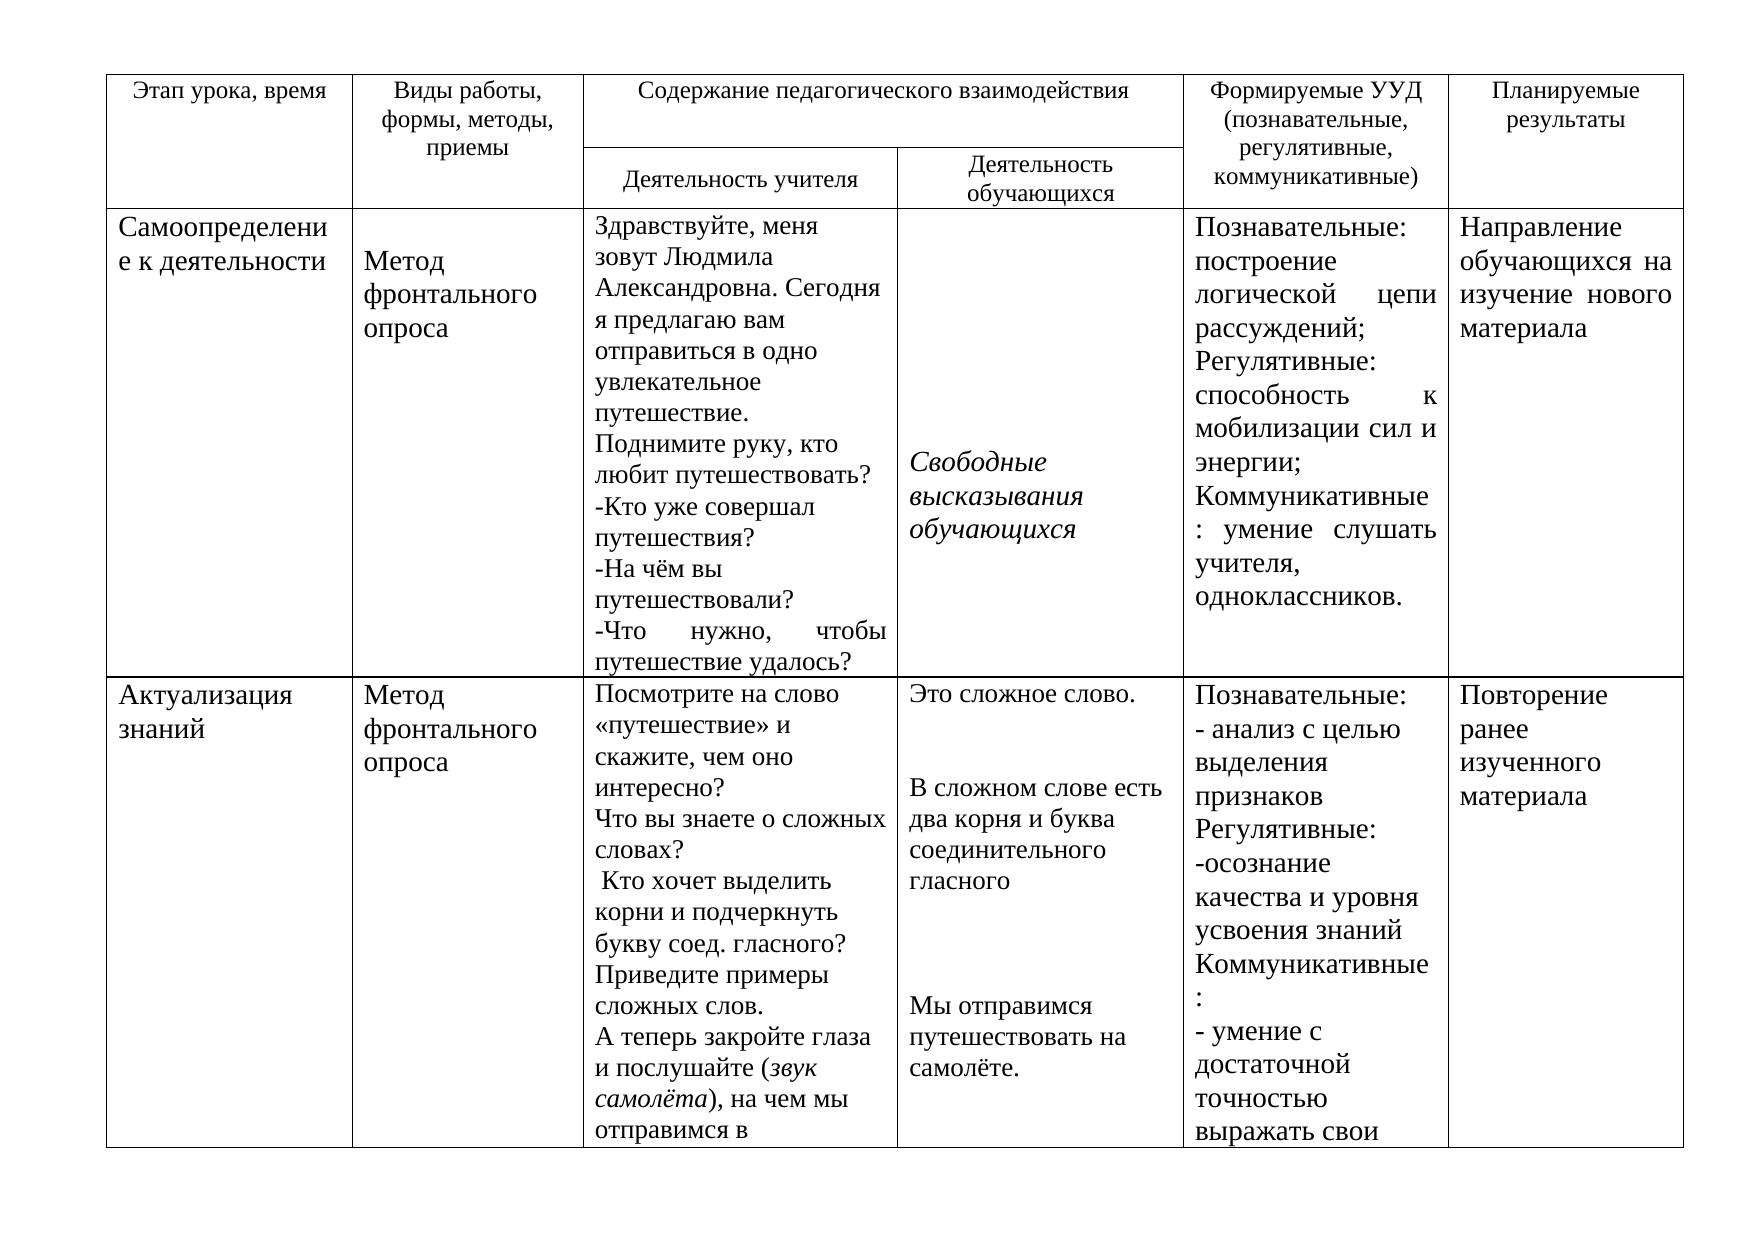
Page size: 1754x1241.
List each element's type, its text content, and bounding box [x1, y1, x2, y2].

table_cell Познавательные: построение логической цепи рассуждений; Регулятивные: способность к мобилизации сил и энергии; Коммуникативные: умение слушать учителя, одноклассников. [1184, 209, 1448, 676]
table_cell Деятельность обучающихся [898, 148, 1183, 208]
table_cell Деятельность учителя [584, 148, 897, 208]
table_cell Метод фронтального опроса [353, 209, 583, 676]
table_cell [1449, 678, 1683, 1147]
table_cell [1184, 678, 1448, 1147]
table_cell Актуализация знаний [107, 678, 352, 1147]
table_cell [353, 678, 583, 1147]
table_header Виды работы, формы, методы, приемы [353, 75, 583, 208]
table_cell Свободные высказывания обучающихся [898, 209, 1183, 676]
table_header Формируемые УУД (познавательные, регулятивные, коммуникативные) [1184, 75, 1448, 208]
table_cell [584, 678, 897, 1147]
table_cell Направление обучающихся на изучение нового материала [1449, 209, 1683, 676]
table_header Планируемые результаты [1449, 75, 1683, 208]
table_header Содержание педагогического взаимодействия [584, 75, 1183, 147]
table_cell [898, 678, 1183, 1147]
table_cell Самоопределение к деятельности [107, 209, 352, 676]
table_header Этап урока, время [107, 75, 352, 208]
table_cell Здравствуйте, меня зовут Людмила Александровна. Сегодня я предлагаю вам отправиться в одно увлекательное путешествие. Поднимите руку, кто любит путешествовать? -Кто уже совершал путешествия? -На чём вы путешествовали? -Что нужно, чтобы путешествие удалось? [584, 209, 897, 676]
